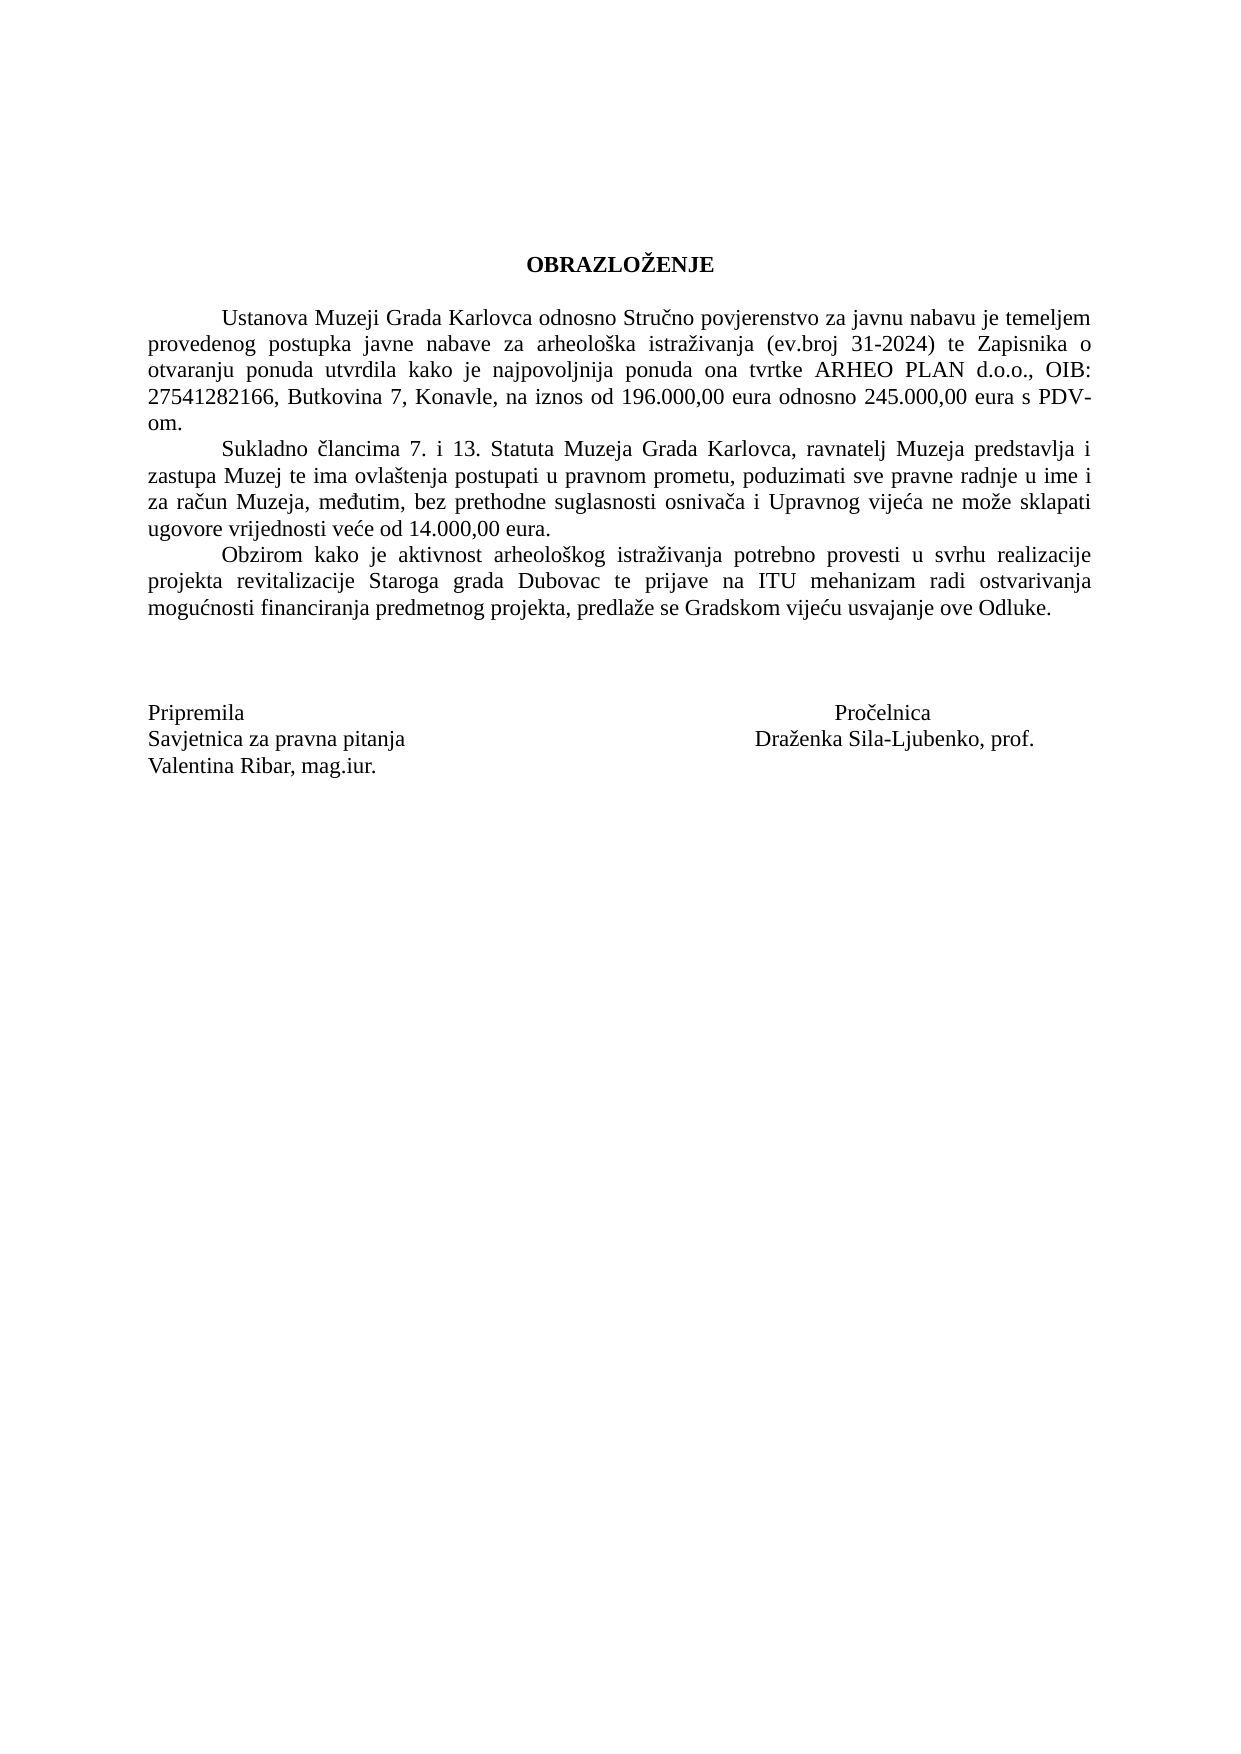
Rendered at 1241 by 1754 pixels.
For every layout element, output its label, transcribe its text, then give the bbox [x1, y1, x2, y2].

text Ustanova Muzeji Grada Karlovca odnosno Stručno povjerenstvo za javnu nabavu je temeljem provedenog postupka javne nabave za arheološka istraživanja (ev.broj 31-2024) te Zapisnika o otvaranju ponuda utvrdila kako je najpovoljnija ponuda ona tvrtke ARHEO PLAN d.o.o., OIB: 27541282166, Butkovina 7, Konavle, na iznos od 196.000,00 eura odnosno 245.000,00 eura s PDV-om. [148, 304, 1093, 436]
text OBRAZLOŽENJE [148, 251, 1093, 277]
text Obzirom kako je aktivnost arheološkog istraživanja potrebno provesti u svrhu realizacije projekta revitalizacije Staroga grada Dubovac te prijave na ITU mehanizam radi ostvarivanja mogućnosti financiranja predmetnog projekta, predlaže se Gradskom vijeću usvajanje ove Odluke. [148, 541, 1093, 620]
text Sukladno člancima 7. i 13. Statuta Muzeja Grada Karlovca, ravnatelj Muzeja predstavlja i zastupa Muzej te ima ovlaštenja postupati u pravnom prometu, poduzimati sve pravne radnje u ime i za račun Muzeja, međutim, bez prethodne suglasnosti osnivača i Upravnog vijeća ne može sklapati ugovore vrijednosti veće od 14.000,00 eura. [148, 436, 1093, 541]
text Savjetnica za pravna pitanja Draženka Sila-Ljubenko, prof. [148, 725, 1093, 752]
text Pripremila Pročelnica [148, 699, 1093, 725]
text Valentina Ribar, mag.iur. [148, 752, 1093, 778]
